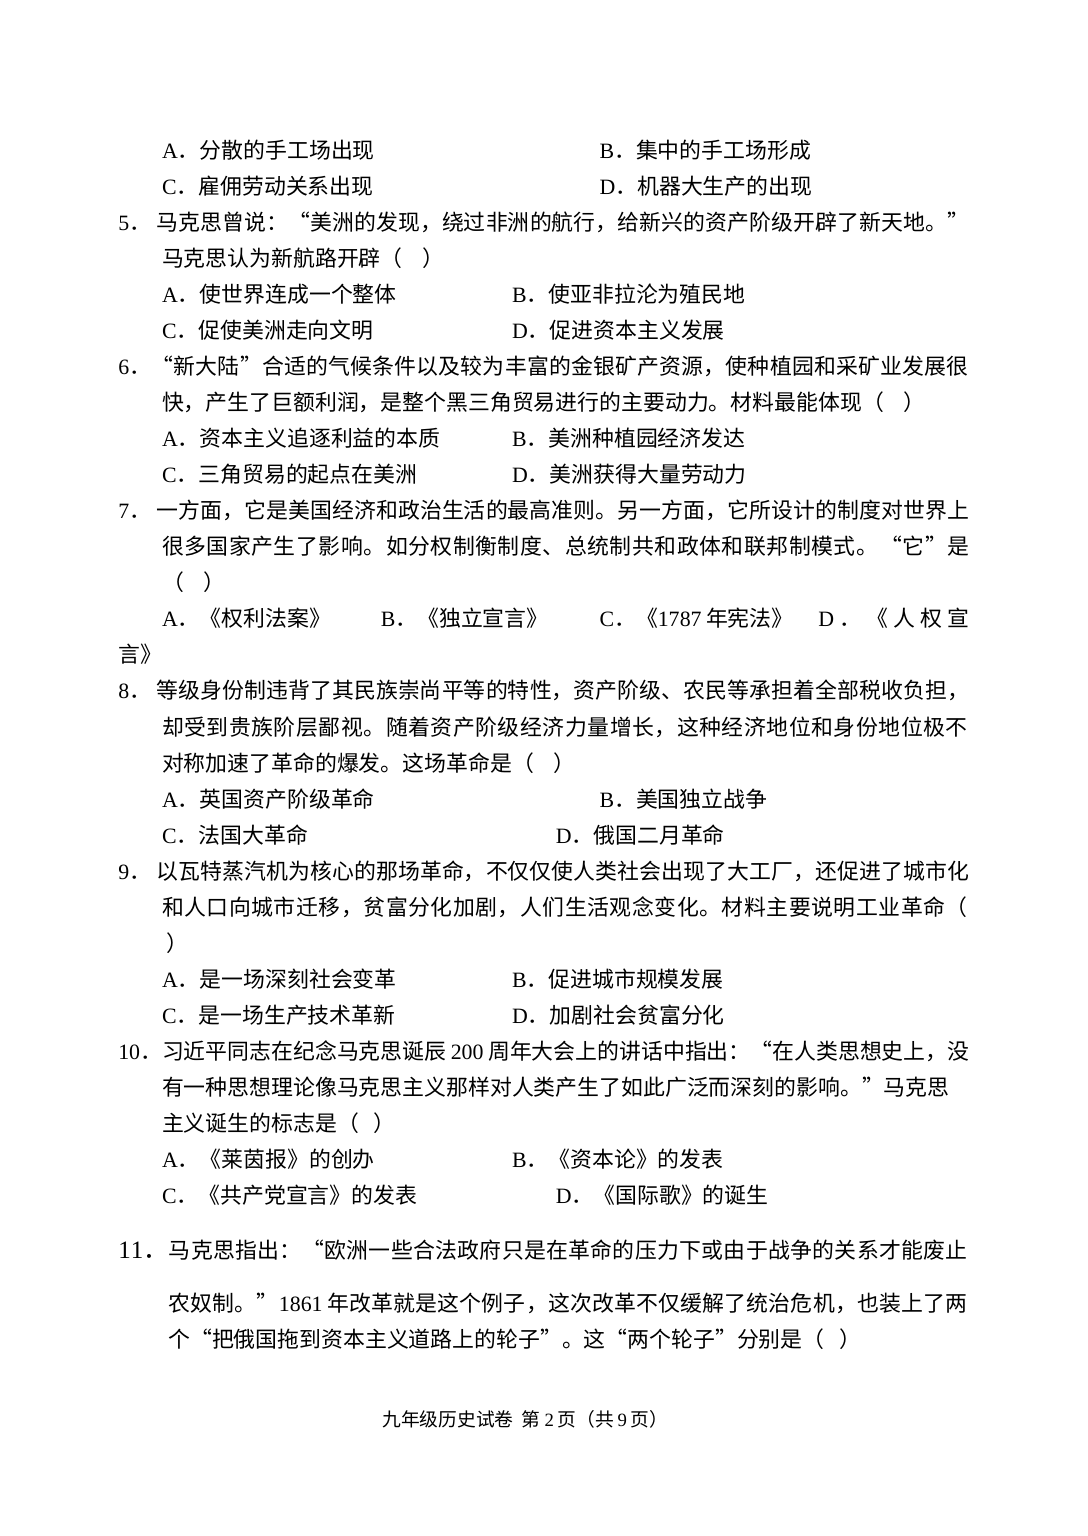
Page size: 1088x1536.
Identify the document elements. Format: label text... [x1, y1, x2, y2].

text 10．习近平同志在纪念马克思诞辰200周年大会上的讲话中指出：“在人类思想史上，没有一种思想理论像马克思主义那样对人类产生了如此广泛而深刻的影响。”马克思主义诞生的标志是（ ） [118, 1032, 969, 1140]
text 5． 马克思曾说：“美洲的发现，绕过非洲的航行，给新兴的资产阶级开辟了新天地。”马克思认为新航路开辟（ ） [118, 203, 969, 275]
text 6．“新大陆”合适的气候条件以及较为丰富的金银矿产资源，使种植园和采矿业发展很快，产生了巨额利润，是整个黑三角贸易进行的主要动力。材料最能体现（ ） [118, 347, 969, 419]
text 8． 等级身份制违背了其民族崇尚平等的特性，资产阶级、农民等承担着全部税收负担，却受到贵族阶层鄙视。随着资产阶级经济力量增长，这种经济地位和身份地位极不对称加速了革命的爆发。这场革命是（ ） [118, 671, 969, 779]
text A．《莱茵报》的创办 B．《资本论》的发表 [118, 1140, 969, 1176]
text C．法国大革命 D．俄国二月革命 [118, 816, 969, 852]
text A．资本主义追逐利益的本质 B．美洲种植园经济发达 [118, 419, 969, 455]
text C．三角贸易的起点在美洲 D．美洲获得大量劳动力 [118, 455, 969, 491]
text A．英国资产阶级革命 B．美国独立战争 [118, 779, 969, 816]
text A．分散的手工场出现 B．集中的手工场形成 [162, 131, 969, 167]
text A．是一场深刻社会变革 B．促进城市规模发展 [118, 960, 969, 996]
text C．促使美洲走向文明 D．促进资本主义发展 [118, 311, 969, 347]
text A．使世界连成一个整体 B．使亚非拉沦为殖民地 [118, 275, 969, 311]
text C．雇佣劳动关系出现 D．机器大生产的出现 [162, 167, 969, 203]
text A．《权利法案》 B．《独立宣言》 C．《1787年宪法》 D．《人权宣言》 [118, 599, 969, 671]
text C．是一场生产技术革新 D．加剧社会贫富分化 [118, 996, 969, 1032]
text 7． 一方面，它是美国经济和政治生活的最高准则。另一方面，它所设计的制度对世界上很多国家产生了影响。如分权制衡制度、总统制共和政体和联邦制模式。“它”是（ ） [118, 491, 969, 599]
text 9． 以瓦特蒸汽机为核心的那场革命，不仅仅使人类社会出现了大工厂，还促进了城市化和人口向城市迁移，贫富分化加剧，人们生活观念变化。材料主要说明工业革命（ ） [118, 852, 969, 960]
text C．《共产党宣言》的发表 D．《国际歌》的诞生 [118, 1176, 969, 1212]
text 11．马克思指出：“欧洲一些合法政府只是在革命的压力下或由于战争的关系才能废止农奴制。”1861年改革就是这个例子，这次改革不仅缓解了统治危机，也装上了两个“把俄国拖到资本主义道路上的轮子”。这“两个轮子”分别是（ ） [118, 1212, 969, 1356]
